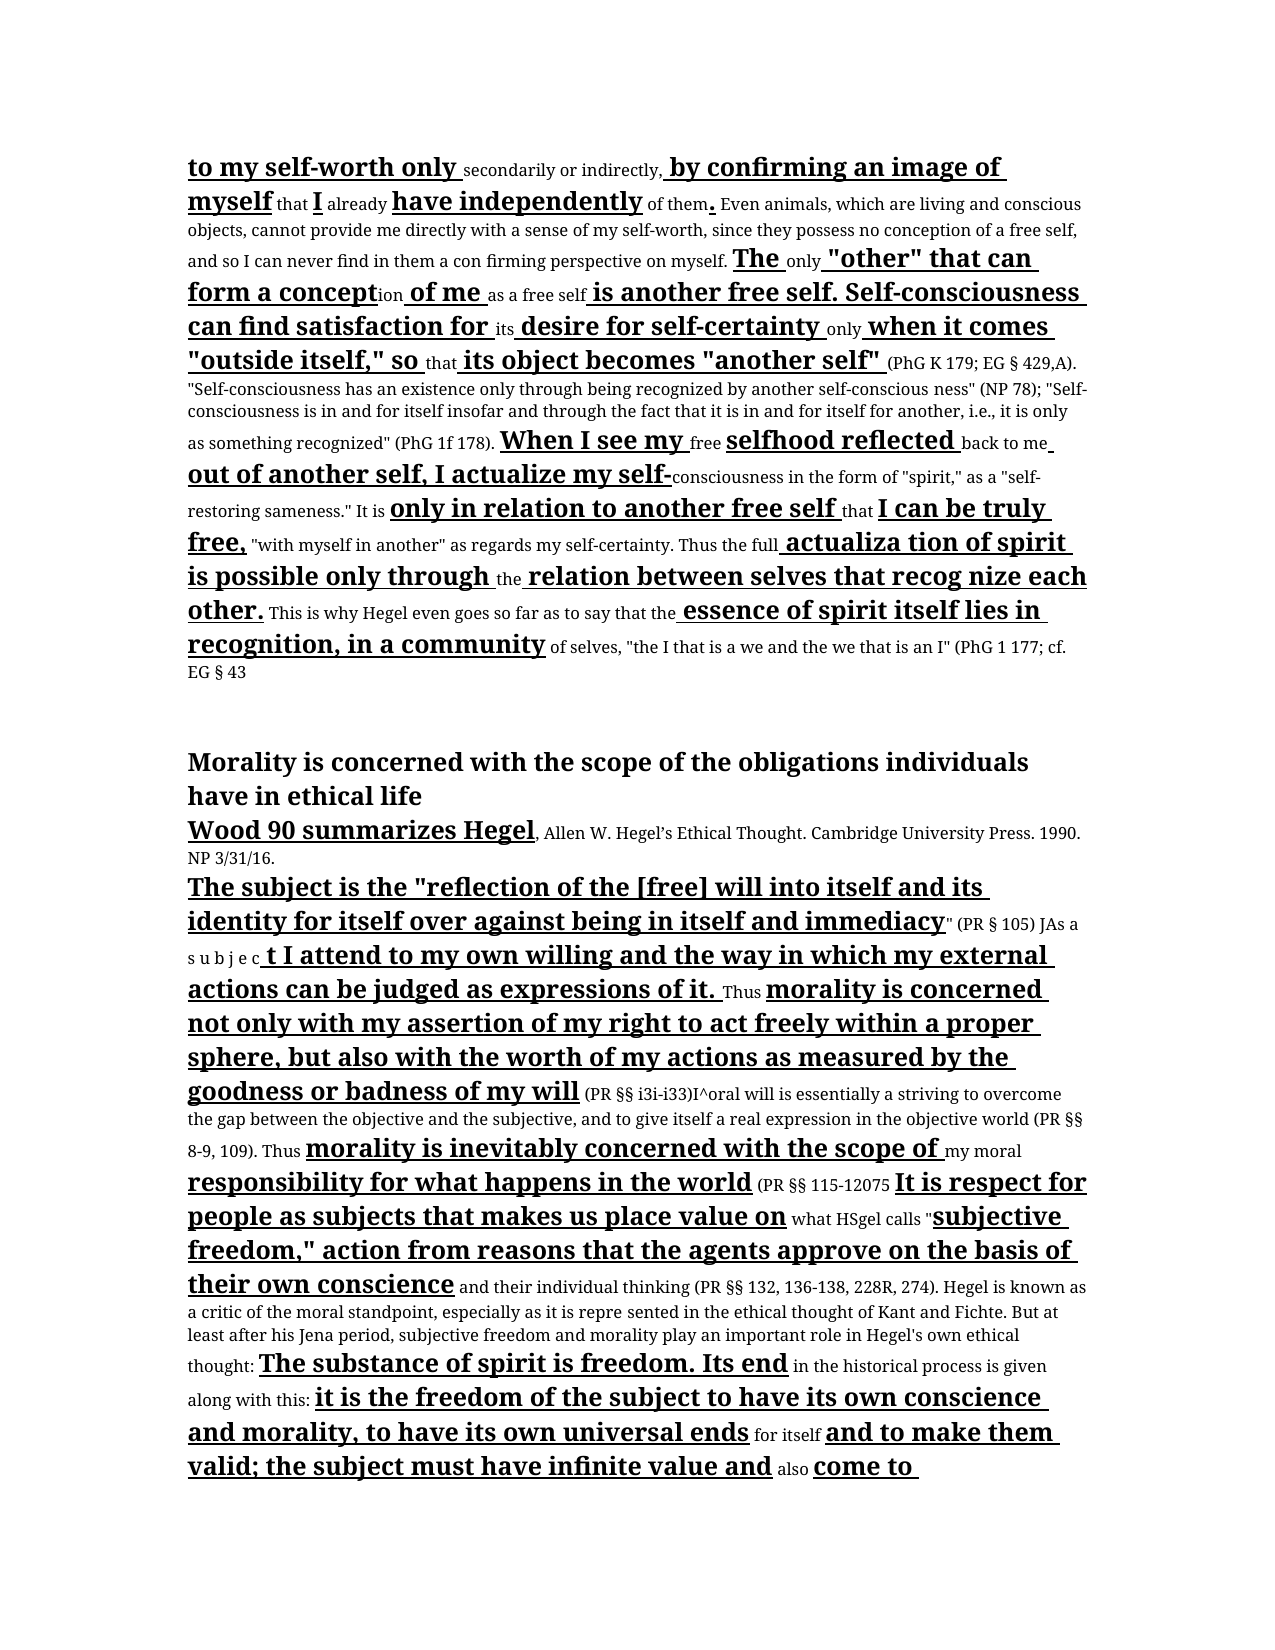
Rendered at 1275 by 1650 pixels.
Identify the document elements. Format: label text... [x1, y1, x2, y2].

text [187, 150, 1087, 684]
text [187, 869, 1087, 1482]
text Wood 90 summarizes Hegel, Allen W. Hegel’s Ethical Thought. Cambridge University Press. 1990. NP 3/31/16. [187, 812, 1087, 869]
subtitle Morality is concerned with the scope of the obligations individuals have in ethical life [187, 744, 1087, 812]
